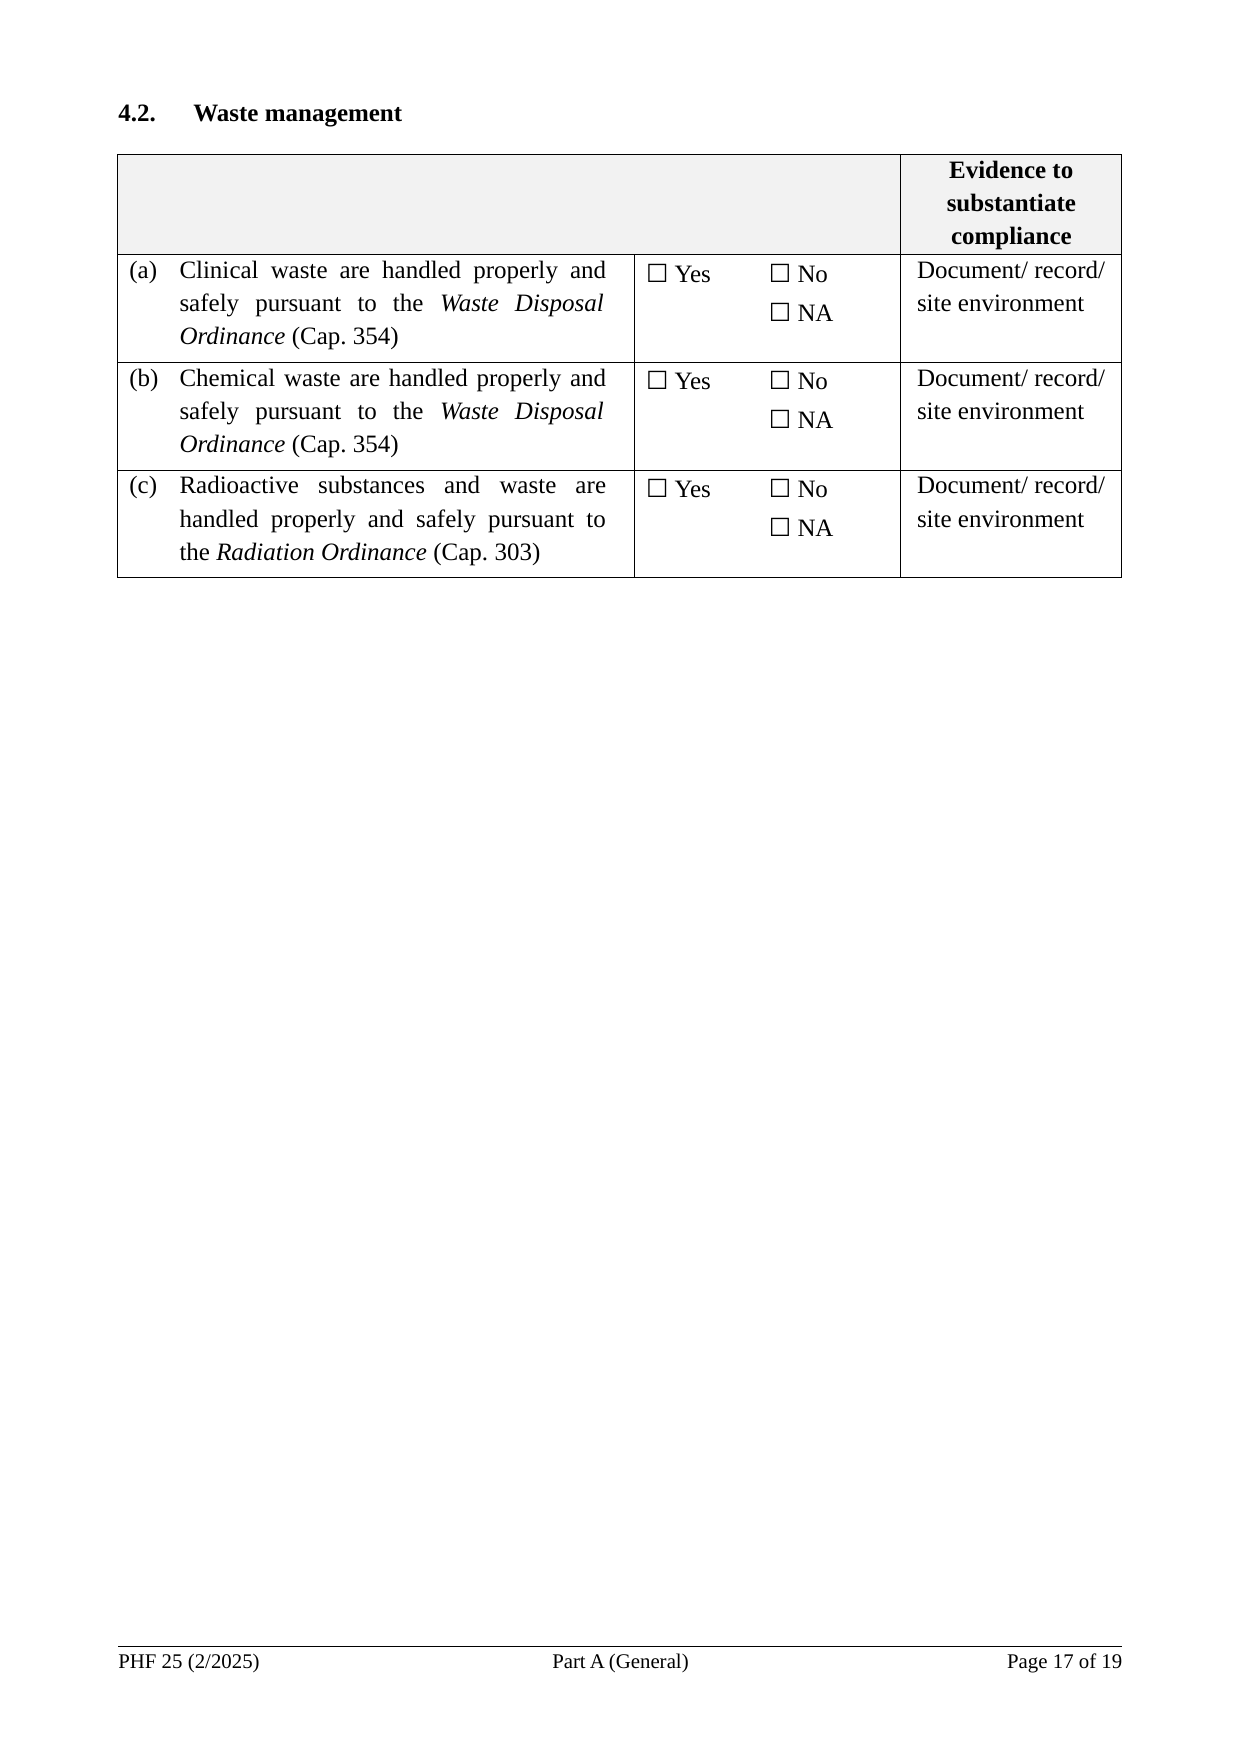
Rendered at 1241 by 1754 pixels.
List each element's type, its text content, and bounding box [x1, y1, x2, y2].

subtitle Waste management [118, 94, 1122, 131]
table_cell No NA [768, 363, 900, 469]
table_cell Document/ record/ site environment [901, 471, 1121, 577]
table_header [118, 155, 900, 254]
table_cell Clinical waste are handled properly and safely pursuant to the Waste Disposal Ordinance (Cap. 354) [118, 255, 634, 362]
table_cell Yes [635, 255, 767, 362]
table_cell No NA [768, 255, 900, 362]
table_cell No NA [768, 471, 900, 577]
table_header Evidence to substantiate compliance [901, 155, 1121, 254]
table_cell Chemical waste are handled properly and safely pursuant to the Waste Disposal Ordinance (Cap. 354) [118, 363, 634, 469]
table_cell Document/ record/ site environment [901, 363, 1121, 469]
table_cell Yes [635, 471, 767, 577]
table_cell Radioactive substances and waste are handled properly and safely pursuant to the Radiation Ordinance (Cap. 303) [118, 471, 634, 577]
table_cell Document/ record/ site environment [901, 255, 1121, 362]
table_cell Yes [635, 363, 767, 469]
